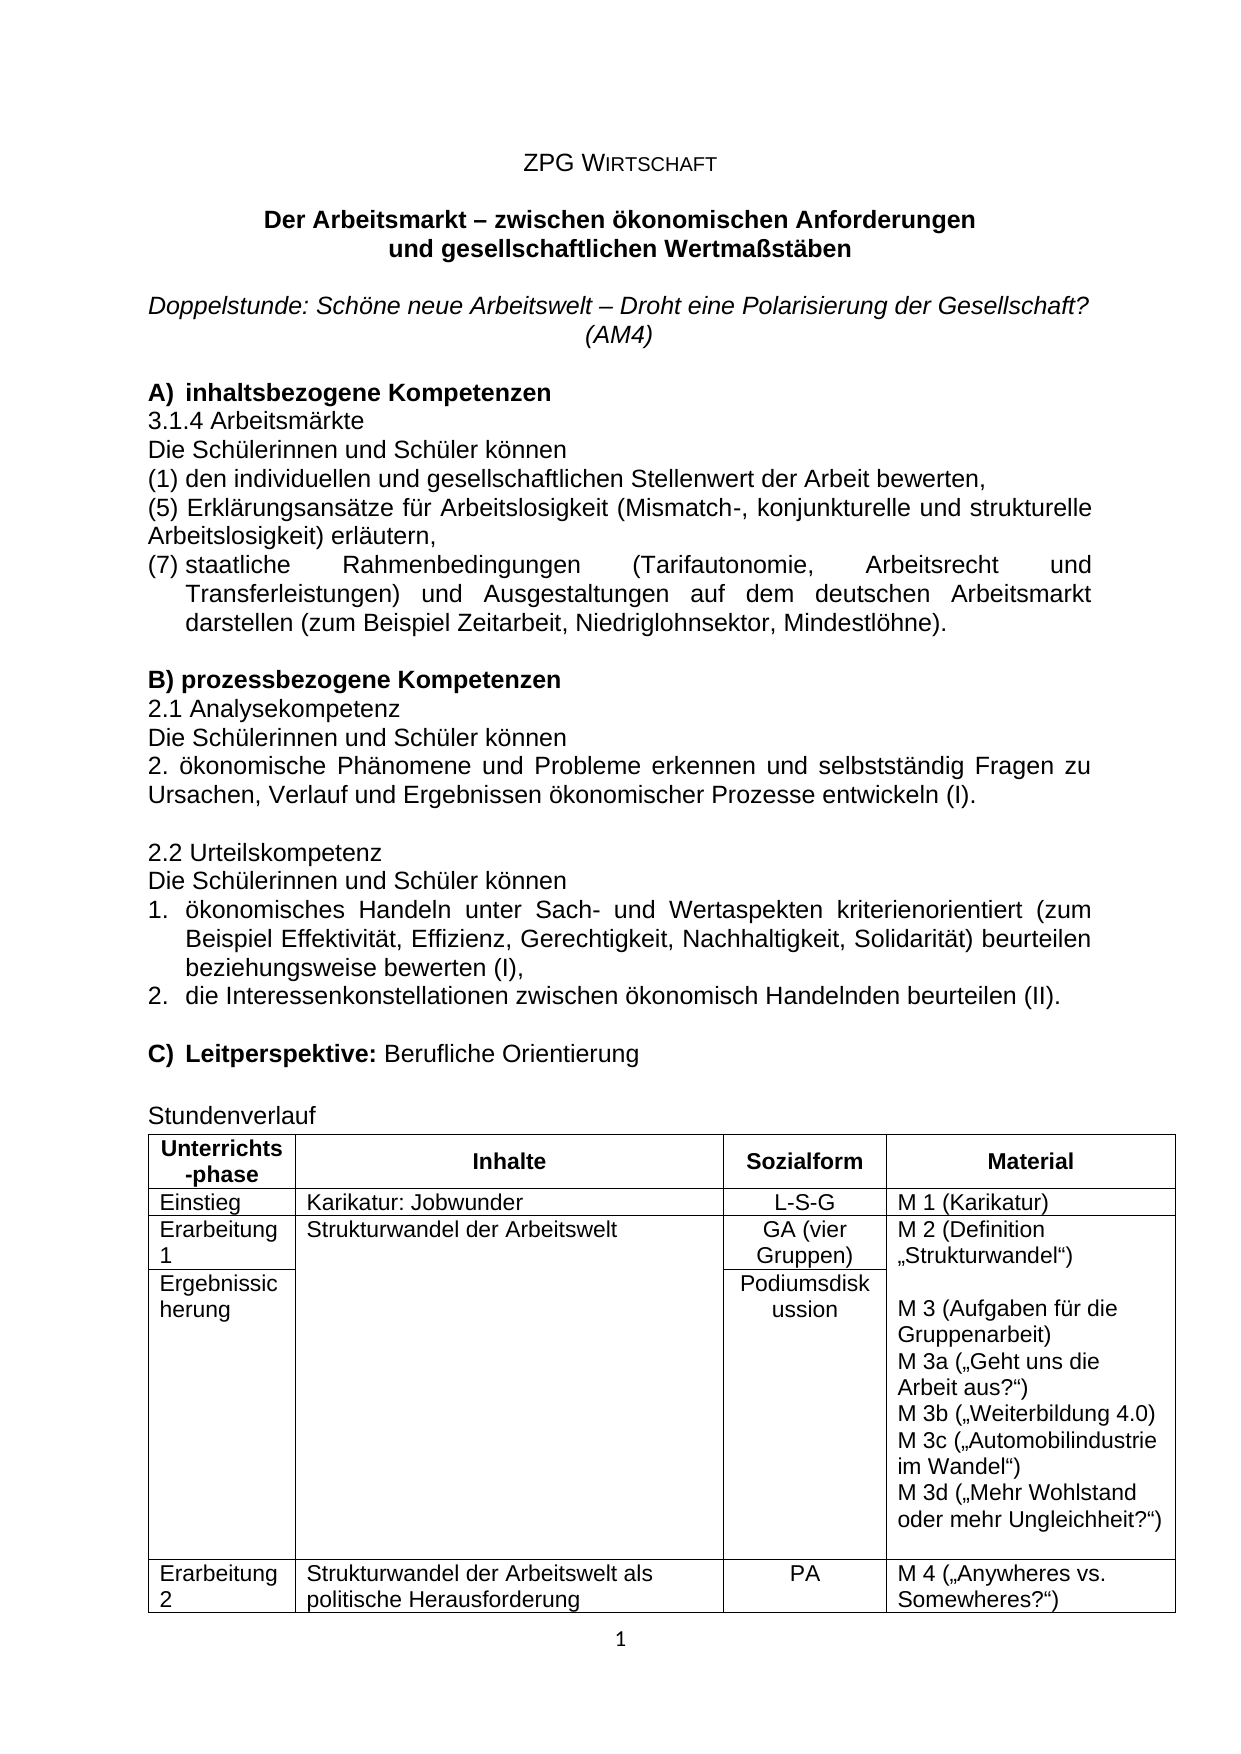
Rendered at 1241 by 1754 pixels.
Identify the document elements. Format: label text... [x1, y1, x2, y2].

table_header Material [887, 1135, 1175, 1187]
text 3.1.4 Arbeitsmärkte [148, 406, 1093, 435]
table_cell Erarbeitung 2 [149, 1560, 295, 1612]
text 2. ökonomische Phänomene und Probleme erkennen und selbstständig Fragen zu Ursachen, Verlauf und Ergebnissen ökonomischer Prozesse entwickeln (I). [148, 751, 1093, 809]
table_header Unterrichts-phase [149, 1135, 295, 1187]
list ökonomisches Handeln unter Sach- und Wertaspekten kriterienorientiert (zum Beispiel Effektivität, Effizienz, Gerechtigkeit, Nachhaltigkeit, Solidarität) beurteilen beziehungsweise bewerten (I), [148, 895, 1093, 981]
table_cell M 2 (Definition „Strukturwandel“) M 3 (Aufgaben für die Gruppenarbeit) M 3a („Geht uns die Arbeit aus?“) M 3b („Weiterbildung 4.0) M 3c („Automobilindustrie im Wandel“) M 3d („Mehr Wohlstand oder mehr Ungleichheit?“) [887, 1216, 1175, 1558]
text Die Schülerinnen und Schüler können [148, 866, 1093, 895]
table_cell Podiumsdiskussion [724, 1270, 886, 1558]
text Der Arbeitsmarkt – zwischen ökonomischen Anforderungen [148, 205, 1093, 234]
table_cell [887, 1560, 1175, 1612]
text 2.1 Analysekompetenz [148, 694, 1093, 723]
table_cell GA (vier Gruppen) [724, 1216, 886, 1268]
text Doppelstunde: Schöne neue Arbeitswelt – Droht eine Polarisierung der Gesellschaft? (AM4) [148, 291, 1093, 349]
table_cell L-S-G [724, 1189, 886, 1215]
text Die Schülerinnen und Schüler können [148, 723, 1093, 751]
text ZPG Wirtschaft [148, 148, 1093, 176]
table_cell Strukturwandel der Arbeitswelt [296, 1216, 723, 1558]
table_cell PA [724, 1560, 886, 1612]
table_cell Ergebnissicherung [149, 1270, 295, 1558]
table_header Inhalte [296, 1135, 723, 1187]
list staatliche Rahmenbedingungen (Tarifautonomie, Arbeitsrecht und Transferleistungen) und Ausgestaltungen auf dem deutschen Arbeitsmarkt darstellen (zum Beispiel Zeitarbeit, Niedriglohnsektor, Mindestlöhne). [148, 550, 1093, 636]
list den individuellen und gesellschaftlichen Stellenwert der Arbeit bewerten, [148, 464, 1093, 493]
list Leitperspektive: Berufliche Orientierung [148, 1039, 1093, 1068]
table_header Sozialform [724, 1135, 886, 1187]
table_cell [296, 1560, 723, 1612]
text Stundenverlauf [148, 1101, 1093, 1129]
table_cell Erarbeitung 1 [149, 1216, 295, 1268]
list die Interessenkonstellationen zwischen ökonomisch Handelnden beurteilen (II). [148, 981, 1093, 1010]
table_cell M 1 (Karikatur) [887, 1189, 1175, 1215]
list inhaltsbezogene Kompetenzen [148, 378, 1093, 406]
text 2.2 Urteilskompetenz [148, 838, 1093, 866]
text und gesellschaftlichen Wertmaßstäben [148, 234, 1093, 263]
table_cell Einstieg [149, 1189, 295, 1215]
text Die Schülerinnen und Schüler können [148, 435, 1093, 464]
text B) prozessbezogene Kompetenzen [148, 665, 1093, 694]
text (5) Erklärungsansätze für Arbeitslosigkeit (Mismatch-, konjunkturelle und strukturelle Arbeitslosigkeit) erläutern, [148, 493, 1093, 550]
table_cell Karikatur: Jobwunder [296, 1189, 723, 1215]
